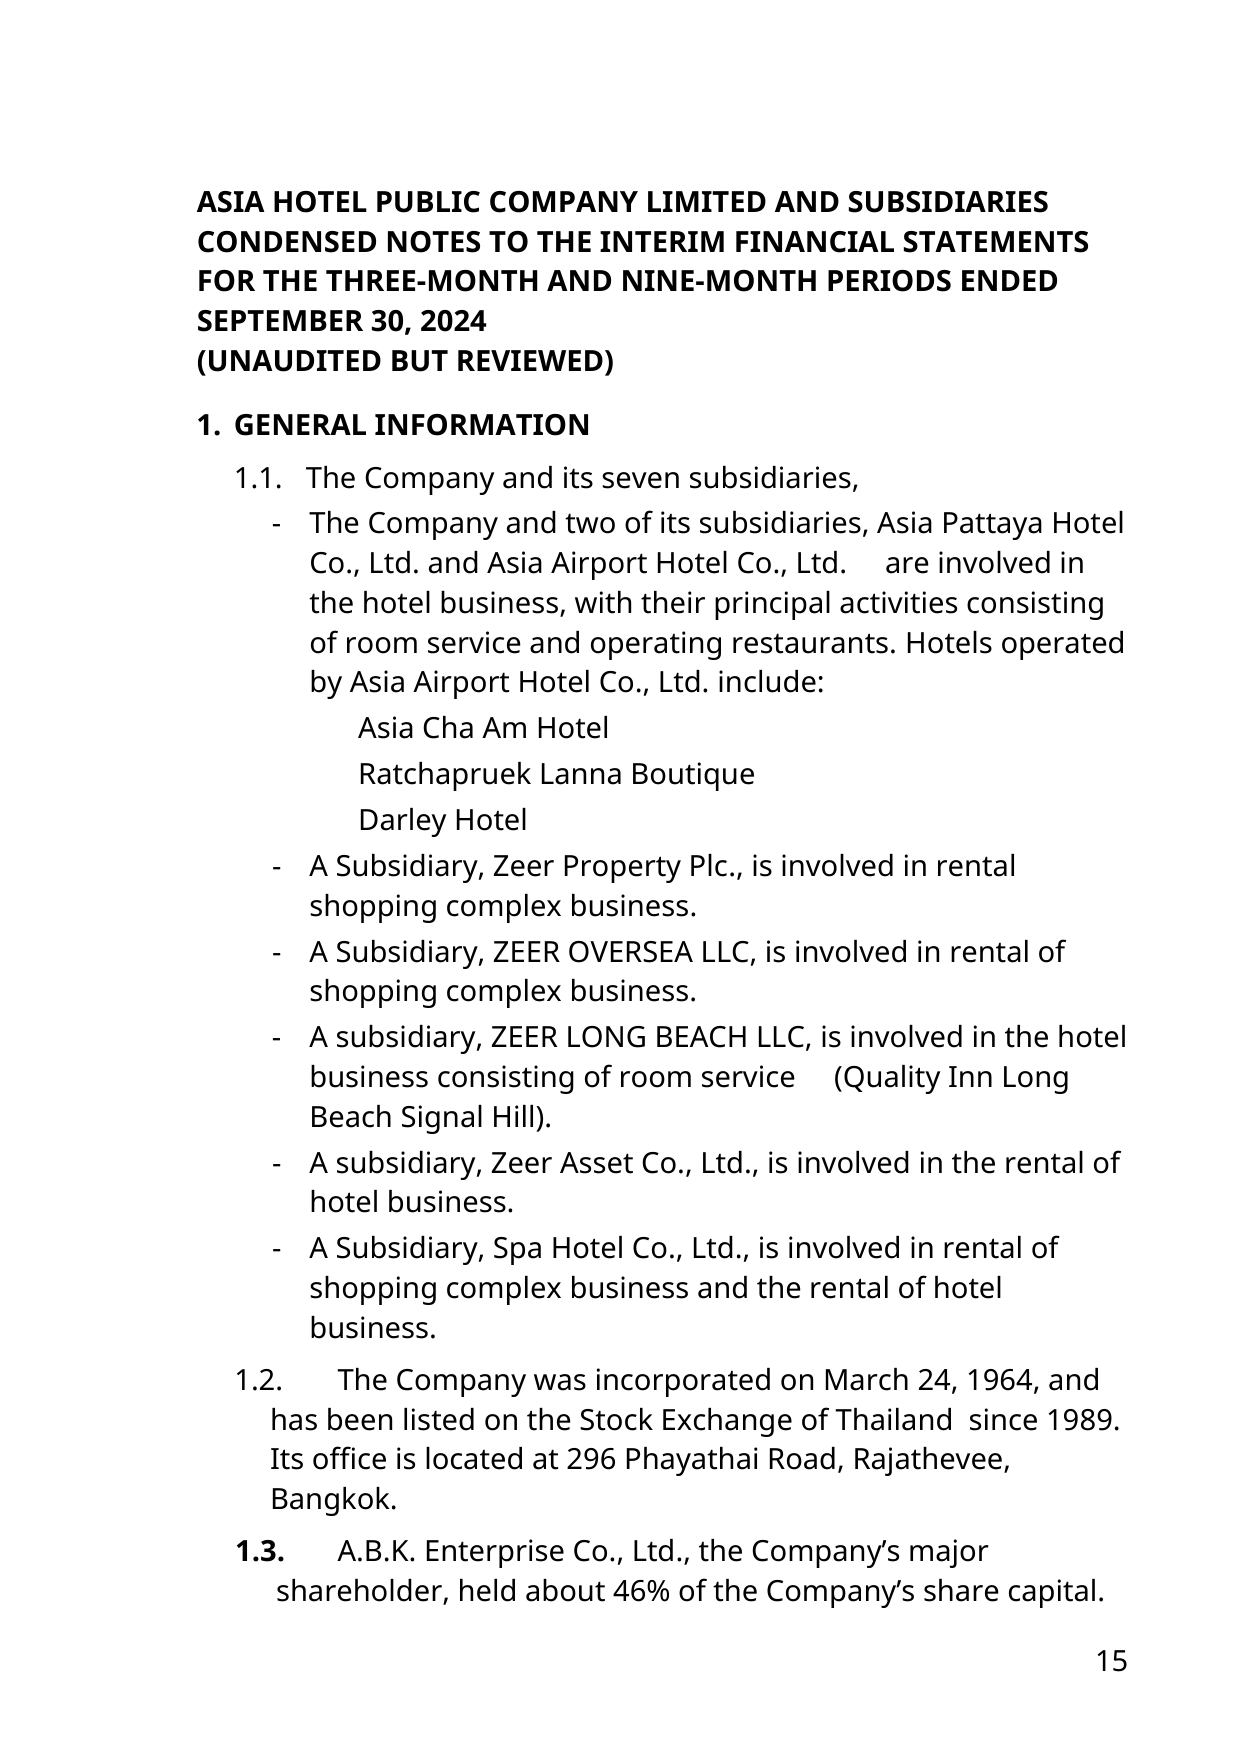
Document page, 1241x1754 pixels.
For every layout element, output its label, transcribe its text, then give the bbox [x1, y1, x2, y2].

text CONDENSED NOTES TO THE INTERIM FINANCIAL STATEMENTS [197, 221, 1128, 261]
text (UNAUDITED BUT REVIEWED) [197, 340, 1128, 380]
list A.B.K. Enterprise Co., Ltd., the Company’s major shareholder, held about 46% of the Company’s share capital. [235, 1530, 1128, 1610]
list A Subsidiary, Zeer Property Plc., is involved in rental shopping complex business. [272, 845, 1128, 925]
list The Company was incorporated on March 24, 1964, and has been listed on the Stock Exchange of Thailand since 1989. Its office is located at 296 Phayathai Road, Rajathevee, Bangkok. [234, 1359, 1128, 1518]
list A subsidiary, Zeer Asset Co., Ltd., is involved in the rental of hotel business. [272, 1142, 1128, 1221]
text Ratchapruek Lanna Boutique [320, 753, 1128, 793]
list GENERAL INFORMATION [196, 405, 1128, 444]
text ASIA HOTEL PUBLIC COMPANY LIMITED AND SUBSIDIARIES [187, 181, 1128, 221]
list A Subsidiary, Spa Hotel Co., Ltd., is involved in rental of shopping complex business and the rental of hotel business. [272, 1227, 1128, 1347]
list The Company and its seven subsidiaries, [234, 457, 1128, 497]
list A Subsidiary, ZEER OVERSEA LLC, is involved in rental of shopping complex business. [272, 931, 1128, 1010]
text Asia Cha Am Hotel [320, 707, 1128, 747]
text Darley Hotel [320, 799, 1128, 839]
list The Company and two of its subsidiaries, Asia Pattaya Hotel Co., Ltd. and Asia Airport Hotel Co., Ltd. are involved in the hotel business, with their principal activities consisting of room service and operating restaurants. Hotels operated by Asia Airport Hotel Co., Ltd. include: [272, 503, 1128, 701]
text FOR THE THREE-MONTH AND NINE-MONTH PERIODS ENDED SEPTEMBER 30, 2024 [197, 261, 1128, 340]
list A subsidiary, ZEER LONG BEACH LLC, is involved in the hotel business consisting of room service (Quality Inn Long Beach Signal Hill). [272, 1017, 1128, 1136]
